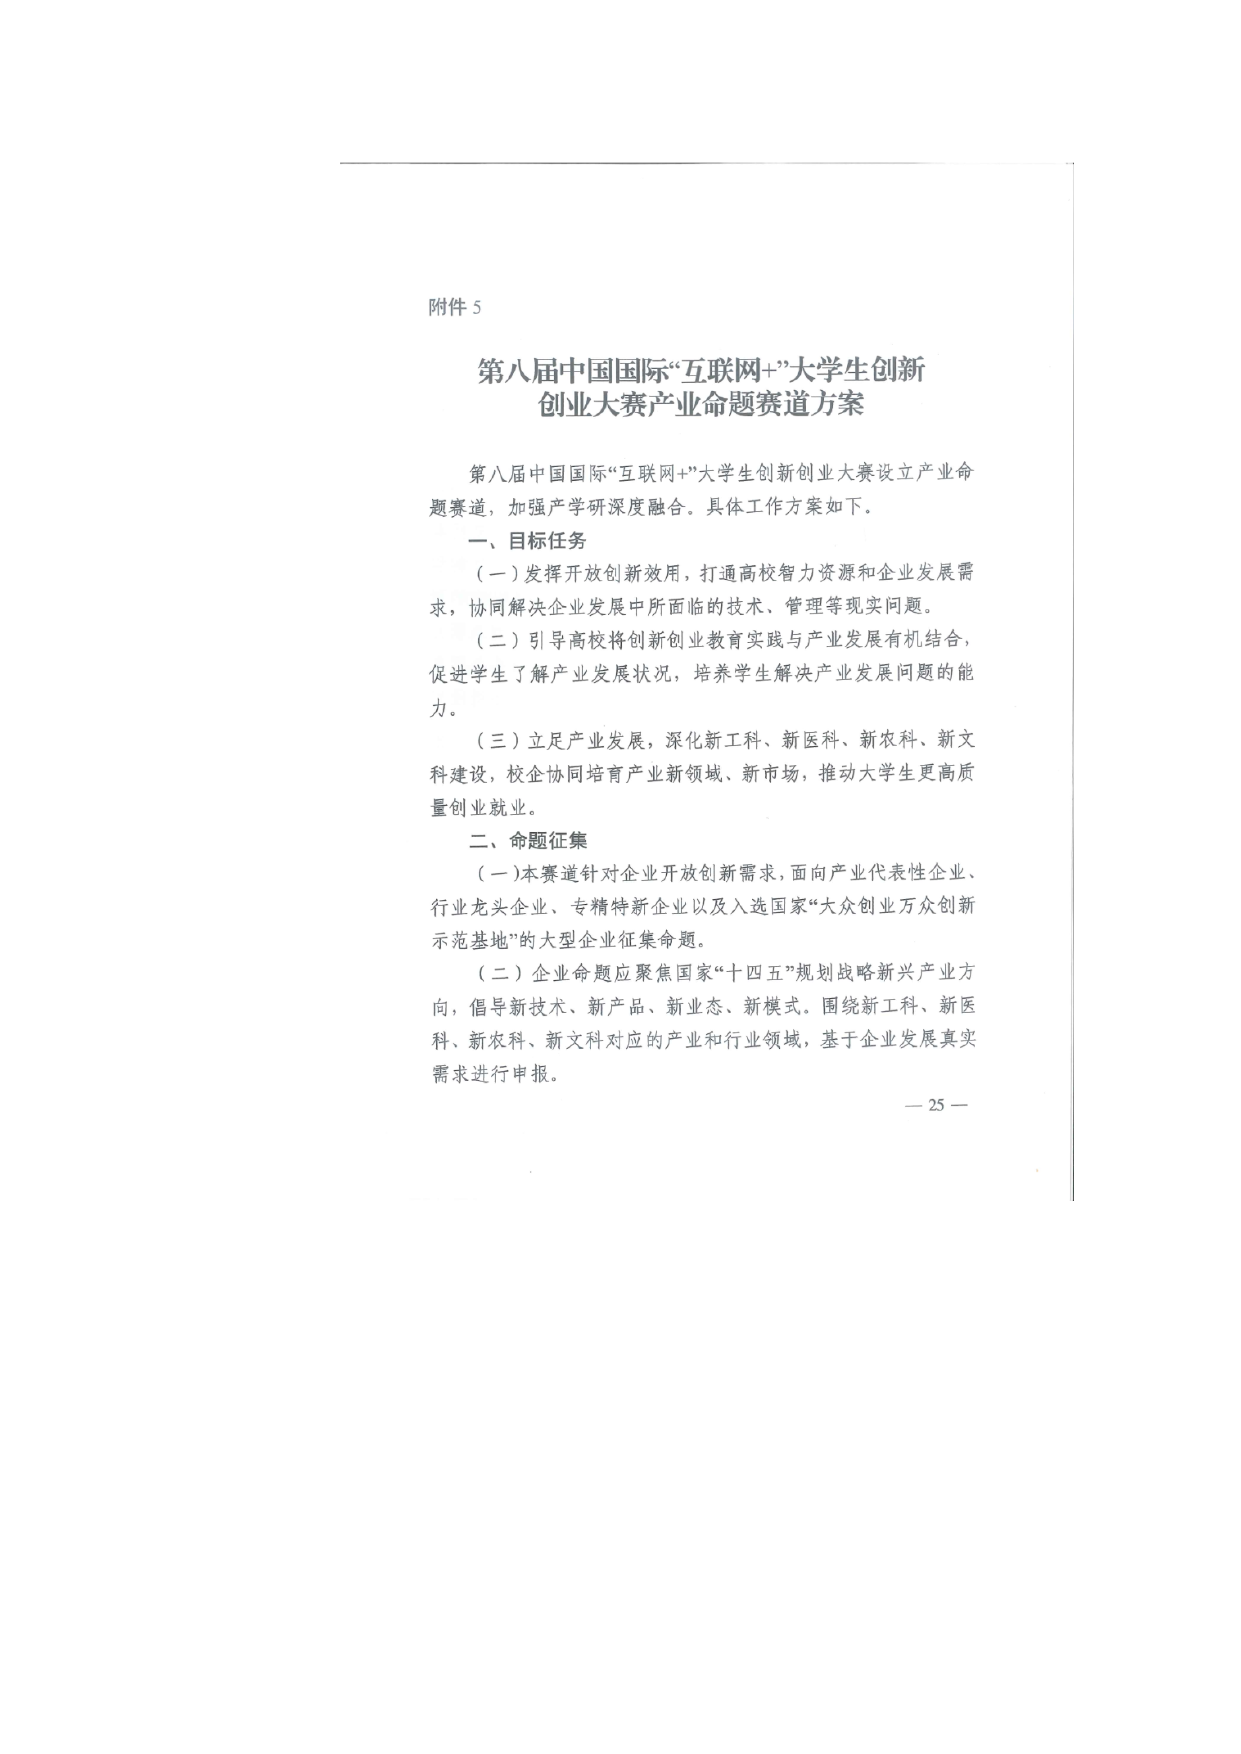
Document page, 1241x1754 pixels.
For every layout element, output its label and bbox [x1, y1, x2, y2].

picture [340, 164, 1074, 1201]
